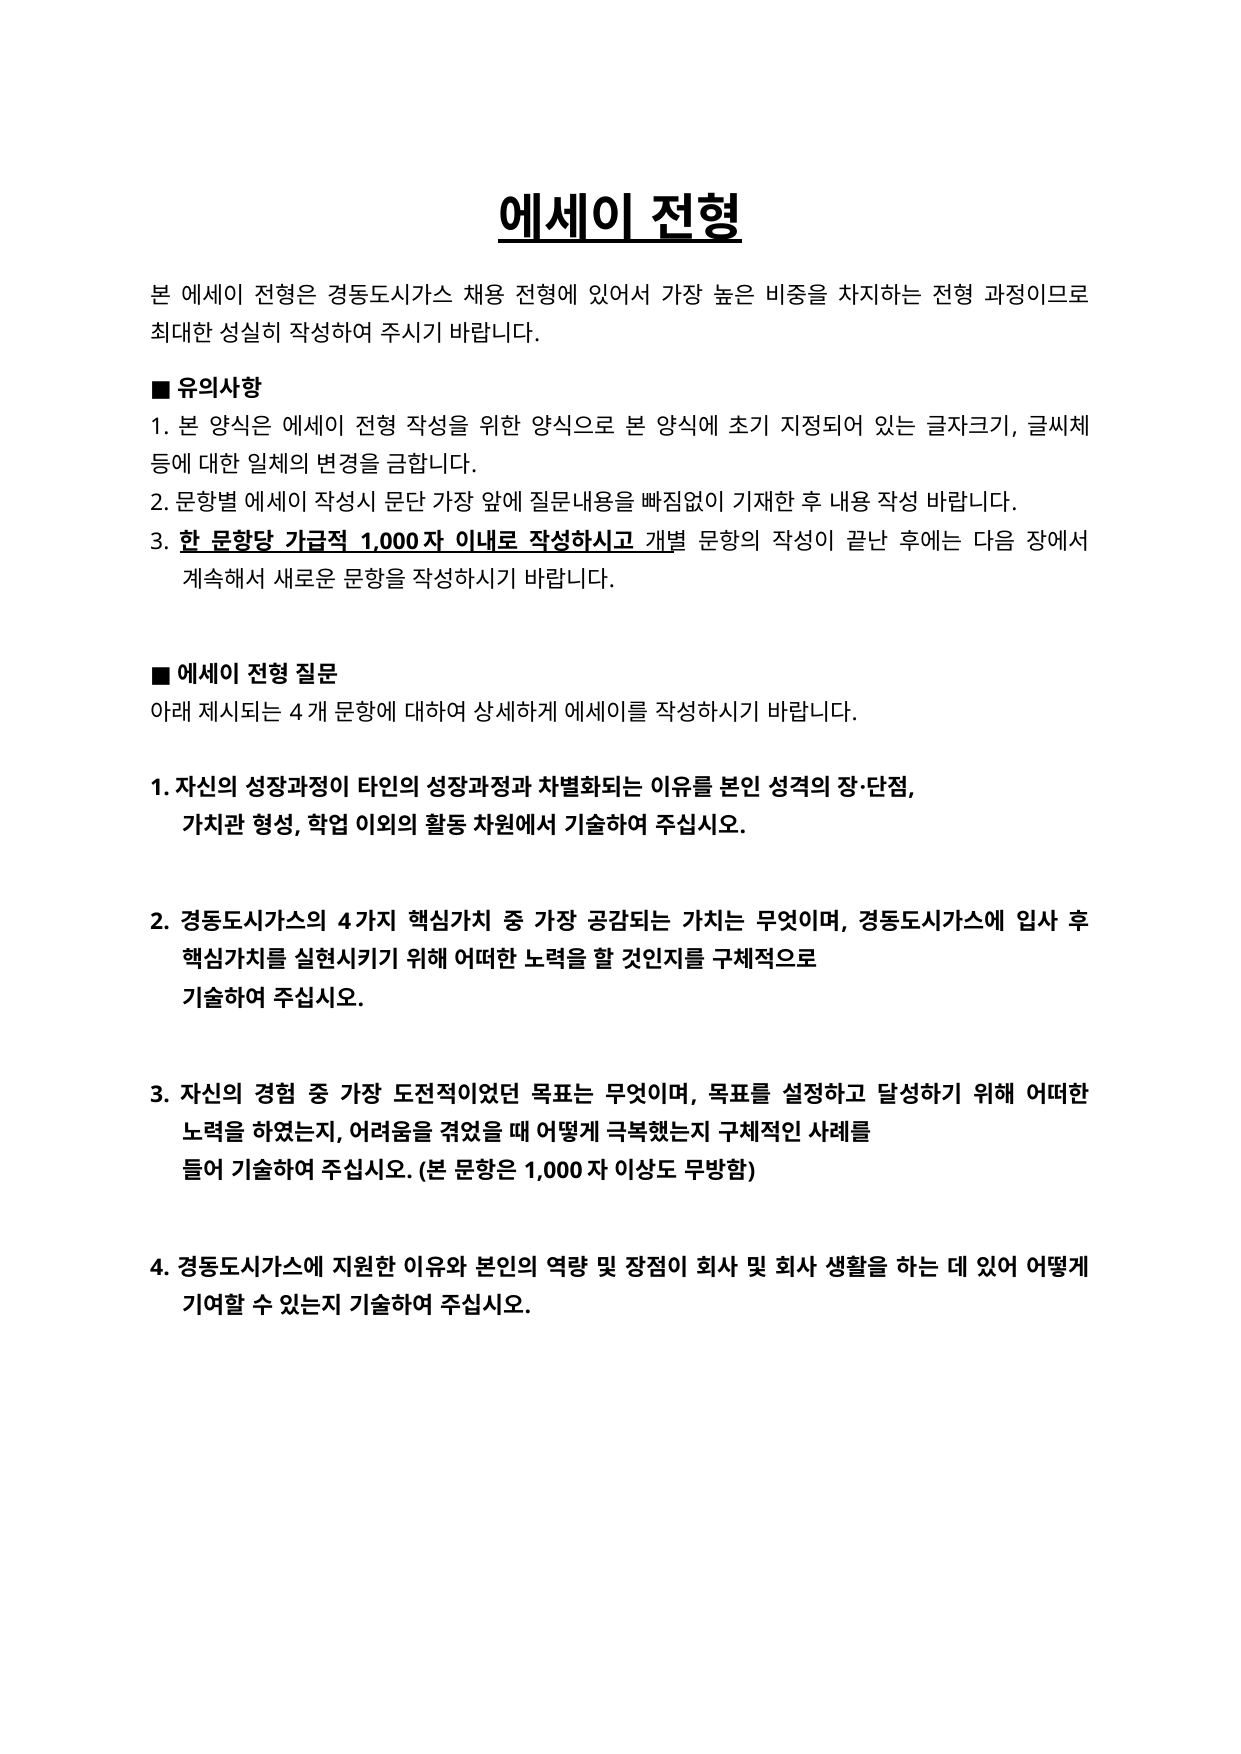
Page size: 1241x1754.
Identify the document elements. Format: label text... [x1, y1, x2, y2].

text 아래 제시되는 4개 문항에 대하여 상세하게 에세이를 작성하시기 바랍니다. [150, 694, 1090, 728]
text 4. 경동도시가스에 지원한 이유와 본인의 역량 및 장점이 회사 및 회사 생활을 하는 데 있어 어떻게 기여할 수 있는지 기술하여 주십시오. [150, 1248, 1090, 1320]
text ■ 에세이 전형 질문 [150, 656, 1090, 689]
text 1. 자신의 성장과정이 타인의 성장과정과 차별화되는 이유를 본인 성격의 장·단점, 가치관 형성, 학업 이외의 활동 차원에서 기술하여 주십시오. [150, 768, 1090, 840]
text 2. 문항별 에세이 작성시 문단 가장 앞에 질문내용을 빠짐없이 기재한 후 내용 작성 바랍니다. [150, 484, 1090, 518]
text 본 에세이 전형은 경동도시가스 채용 전형에 있어서 가장 높은 비중을 차지하는 전형 과정이므로 최대한 성실히 작성하여 주시기 바랍니다. [150, 277, 1090, 348]
text ■ 유의사항 [150, 369, 1090, 403]
text 2. 경동도시가스의 4가지 핵심가치 중 가장 공감되는 가치는 무엇이며, 경동도시가스에 입사 후 핵심가치를 실현시키기 위해 어떠한 노력을 할 것인지를 구체적으로 기술하여 주십시오. [150, 903, 1090, 1013]
text 3. 자신의 경험 중 가장 도전적이었던 목표는 무엇이며, 목표를 설정하고 달성하기 위해 어떠한 노력을 하였는지, 어려움을 겪었을 때 어떻게 극복했는지 구체적인 사례를 들어 기술하여 주십시오. (본 문항은 1,000자 이상도 무방함) [150, 1076, 1090, 1185]
text 3. 한 문항당 가급적 1,000자 이내로 작성하시고 개별 문항의 작성이 끝난 후에는 다음 장에서 계속해서 새로운 문항을 작성하시기 바랍니다. [150, 523, 1090, 594]
text 에세이 전형 [150, 177, 1090, 249]
text 1. 본 양식은 에세이 전형 작성을 위한 양식으로 본 양식에 초기 지정되어 있는 글자크기, 글씨체 등에 대한 일체의 변경을 금합니다. [150, 408, 1090, 479]
